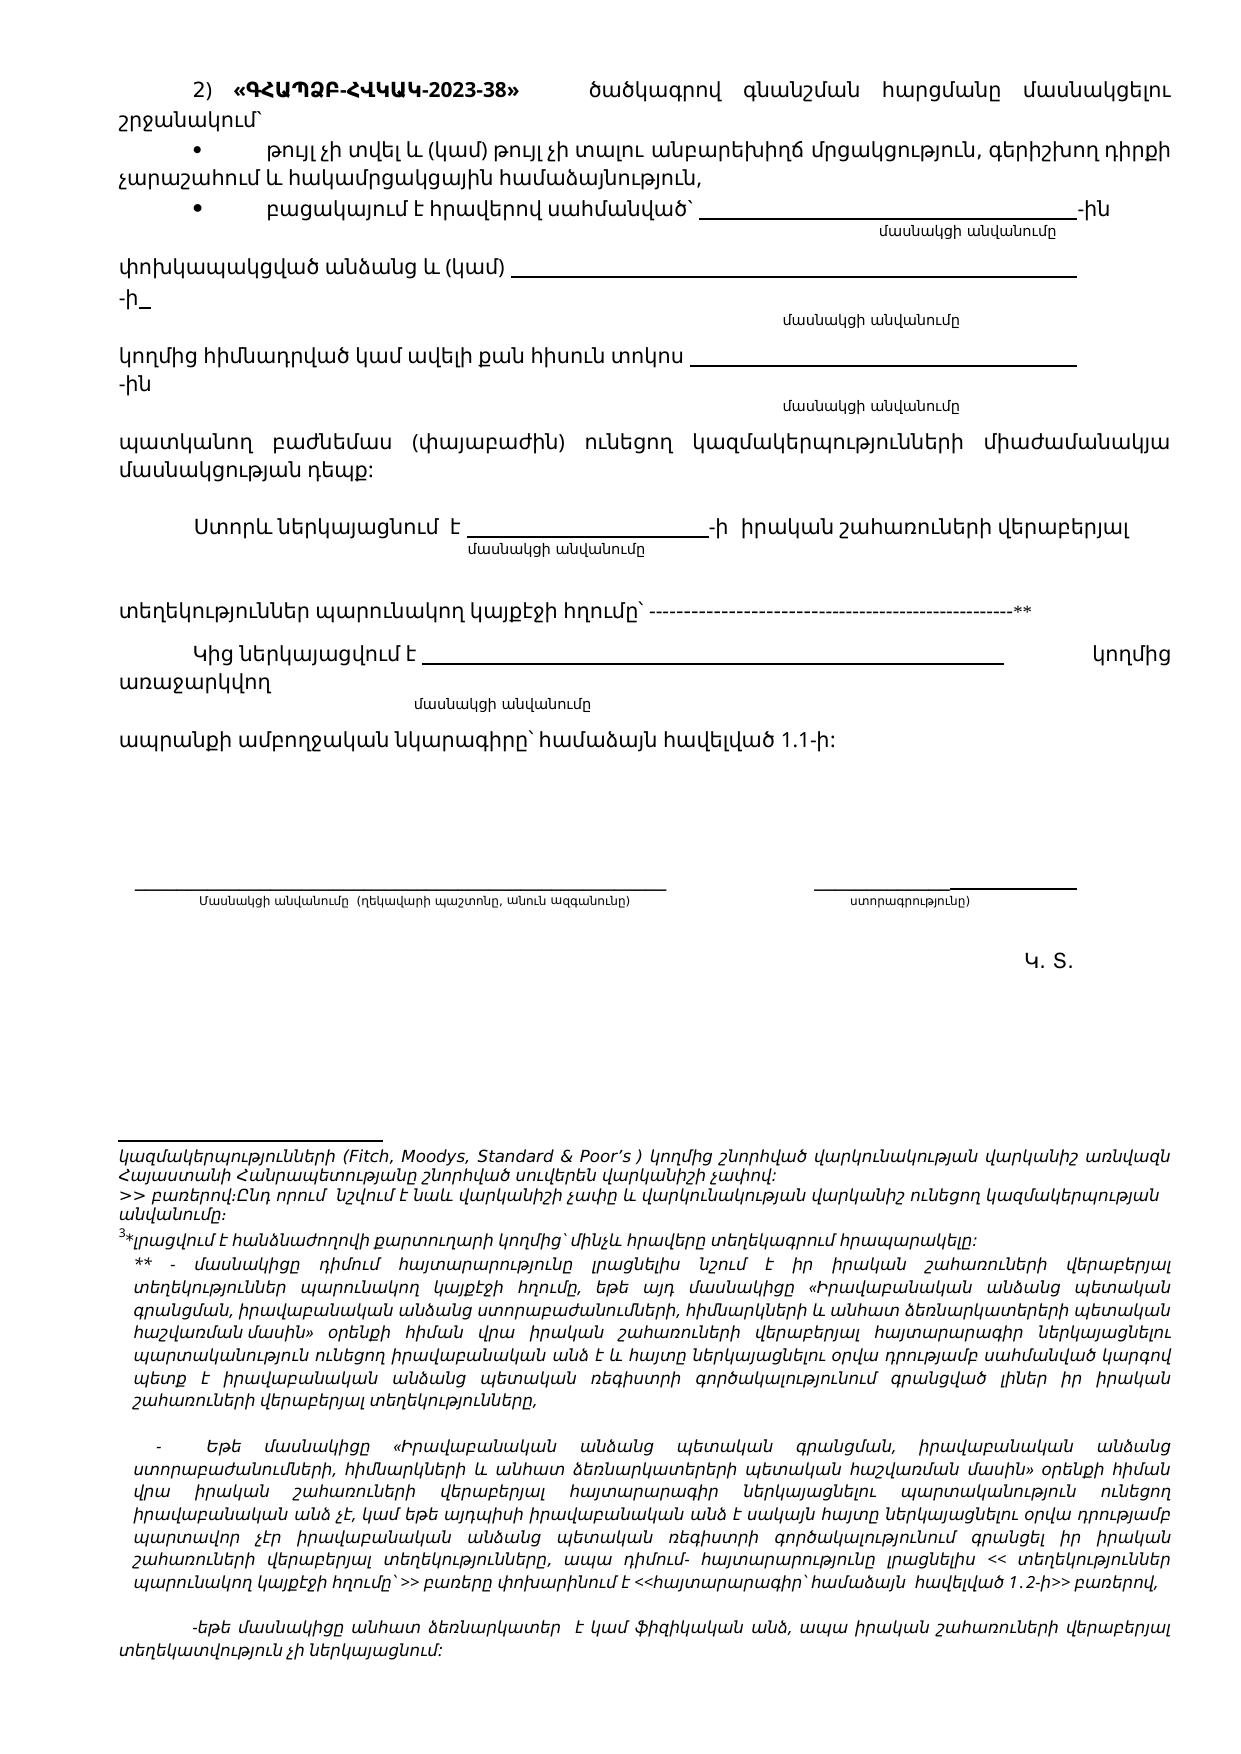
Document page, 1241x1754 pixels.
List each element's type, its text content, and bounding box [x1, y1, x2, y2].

text տեղեկություններ պարունակող կայքէջի հղումը՝ ----------------------------------------------------** [118, 596, 1171, 625]
text 2) «ԳՀԱՊՁԲ-ՀՎԿԱԿ-2023-38» ծածկագրով գնանշման հարցմանը մասնակցելու շրջանակում` [118, 75, 1171, 135]
text մասնակցի անվանումը [118, 541, 1171, 570]
text մասնակցի անվանումը [118, 696, 1171, 725]
text մասնակցի անվանումը [118, 398, 1171, 427]
text մասնակցի անվանումը [118, 223, 1171, 252]
text մասնակցի անվանումը [118, 312, 1171, 341]
text ապրանքի ամբողջական նկարագիրը՝ համաձայն հավելված 1.1-ի: [118, 725, 1171, 753]
text պատկանող բաժնեմաս (փայաբաժին) ունեցող կազմակերպությունների միաժամանակյա մասնակցության դեպք: [118, 427, 1171, 484]
text կողմից հիմնադրված կամ ավելի քան հիսուն տոկոս -ին [118, 341, 1171, 398]
list բացակայում է հրավերով սահմանված` -ին [118, 192, 1171, 223]
text փոխկապակցված անձանց և (կամ) -ի [118, 252, 1171, 312]
text Կ. Տ. [118, 949, 1171, 973]
text ___________________________________________________ _____________ Մասնակցի անվանումը (ղեկավարի պաշտոնը, անուն ազգանունը) ստորագրությունը) [118, 867, 1171, 920]
text Կից ներկայացվում է կողմից առաջարկվող [118, 639, 1171, 696]
list թույլ չի տվել և (կամ) թույլ չի տալու անբարեխիղճ մրցակցություն, գերիշխող դիրքի չարաշահում և հակամրցակցային համաձայնություն, [118, 135, 1171, 192]
text Ստորև ներկայացնում է -ի իրական շահառուների վերաբերյալ [193, 512, 1171, 541]
